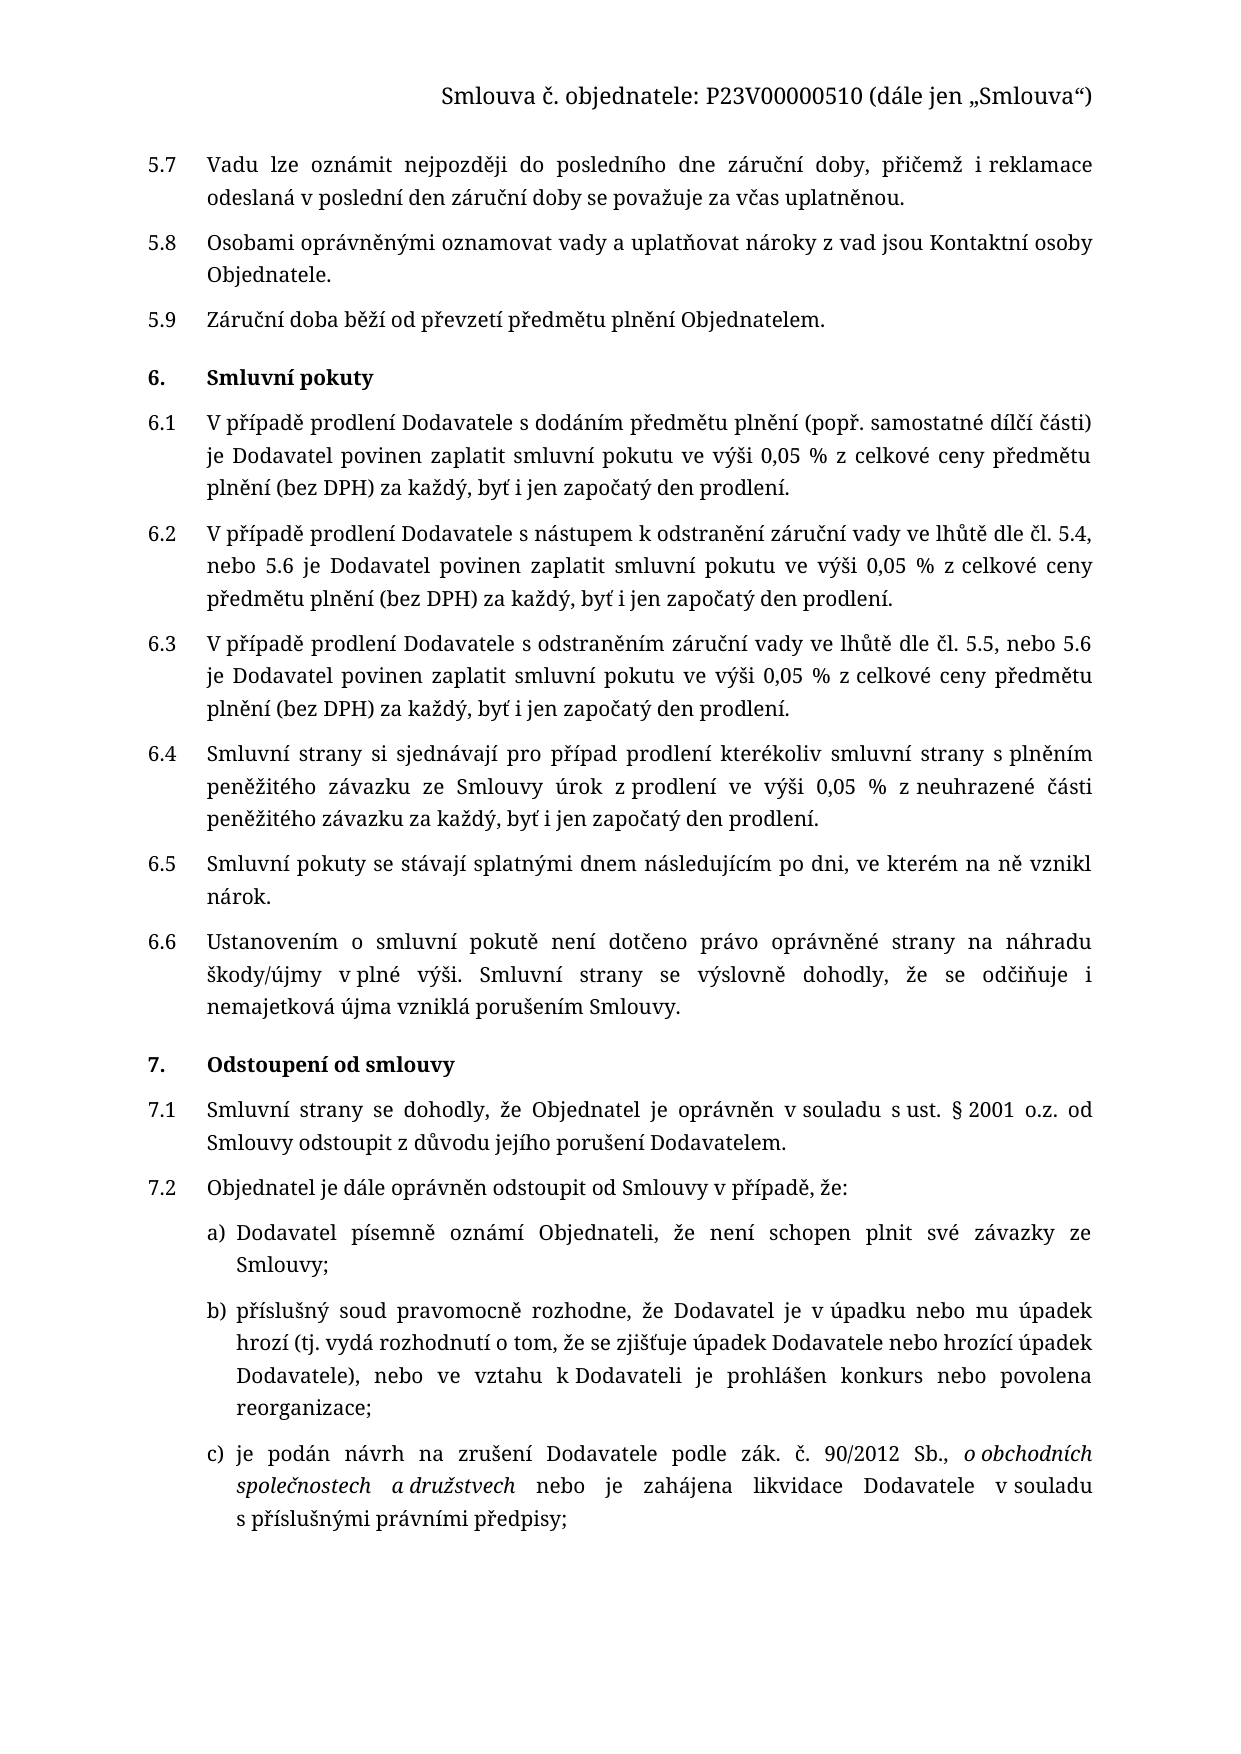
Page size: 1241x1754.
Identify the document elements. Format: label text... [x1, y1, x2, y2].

list Osobami oprávněnými oznamovat vady a uplatňovat nároky z vad jsou Kontaktní osoby Objednatele. [148, 228, 1093, 289]
list příslušný soud pravomocně rozhodne, že Dodavatel je v úpadku nebo mu úpadek hrozí (tj. vydá rozhodnutí o tom, že se zjišťuje úpadek Dodavatele nebo hrozící úpadek Dodavatele), nebo ve vztahu k Dodavateli je prohlášen konkurs nebo povolena reorganizace; [207, 1296, 1093, 1422]
list Smluvní pokuty se stávají splatnými dnem následujícím po dni, ve kterém na ně vznikl nárok. [148, 849, 1093, 911]
list Smluvní strany si sjednávají pro případ prodlení kterékoliv smluvní strany s plněním peněžitého závazku ze Smlouvy úrok z prodlení ve výši 0,05 % z neuhrazené části peněžitého závazku za každý, byť i jen započatý den prodlení. [148, 739, 1093, 833]
list Ustanovením o smluvní pokutě není dotčeno právo oprávněné strany na náhradu škody/újmy v plné výši. Smluvní strany se výslovně dohodly, že se odčiňuje i nemajetková újma vzniklá porušením Smlouvy. [148, 927, 1093, 1021]
list Záruční doba běží od převzetí předmětu plnění Objednatelem. [148, 306, 1093, 334]
list Odstoupení od smlouvy [148, 1050, 1093, 1078]
list je podán návrh na zrušení Dodavatele podle zák. č. 90/2012 Sb., o obchodních společnostech a družstvech nebo je zahájena likvidace Dodavatele v souladu s příslušnými právními předpisy; [207, 1439, 1093, 1532]
list Smluvní pokuty [148, 363, 1093, 392]
list Objednatel je dále oprávněn odstoupit od Smlouvy v případě, že: [148, 1173, 1093, 1201]
list V případě prodlení Dodavatele s dodáním předmětu plnění (popř. samostatné dílčí části) je Dodavatel povinen zaplatit smluvní pokutu ve výši 0,05 % z celkové ceny předmětu plnění (bez DPH) za každý, byť i jen započatý den prodlení. [148, 408, 1093, 502]
list Smluvní strany se dohodly, že Objednatel je oprávněn v souladu s ust. § 2001 o.z. od Smlouvy odstoupit z důvodu jejího porušení Dodavatelem. [148, 1095, 1093, 1156]
list Dodavatel písemně oznámí Objednateli, že není schopen plnit své závazky ze Smlouvy; [207, 1218, 1093, 1279]
list V případě prodlení Dodavatele s nástupem k odstranění záruční vady ve lhůtě dle čl. 5.4, nebo 5.6 je Dodavatel povinen zaplatit smluvní pokutu ve výši 0,05 % z celkové ceny předmětu plnění (bez DPH) za každý, byť i jen započatý den prodlení. [148, 519, 1093, 612]
list Vadu lze oznámit nejpozději do posledního dne záruční doby, přičemž i reklamace odeslaná v poslední den záruční doby se považuje za včas uplatněnou. [148, 150, 1093, 211]
list V případě prodlení Dodavatele s odstraněním záruční vady ve lhůtě dle čl. 5.5, nebo 5.6 je Dodavatel povinen zaplatit smluvní pokutu ve výši 0,05 % z celkové ceny předmětu plnění (bez DPH) za každý, byť i jen započatý den prodlení. [148, 629, 1093, 723]
